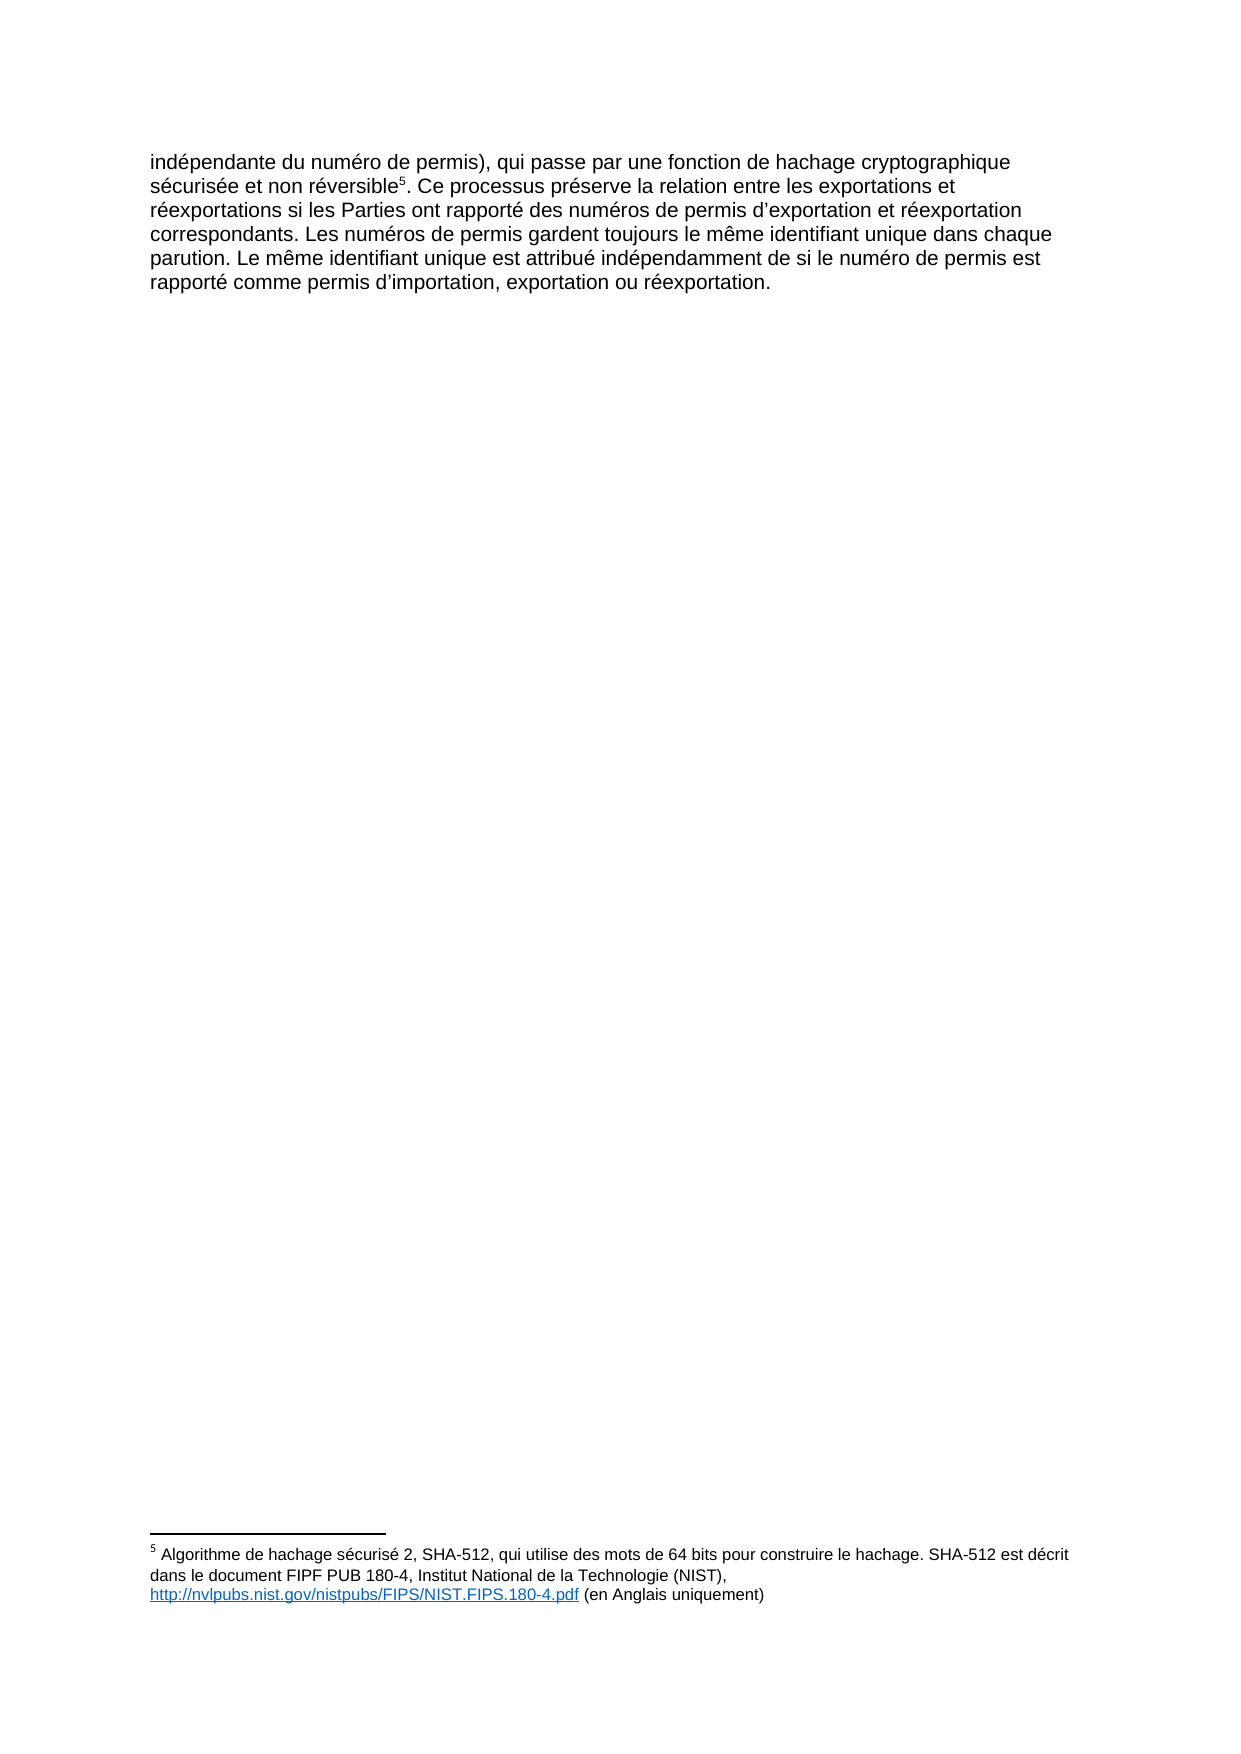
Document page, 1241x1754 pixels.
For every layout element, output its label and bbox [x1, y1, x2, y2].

text [150, 150, 1090, 294]
